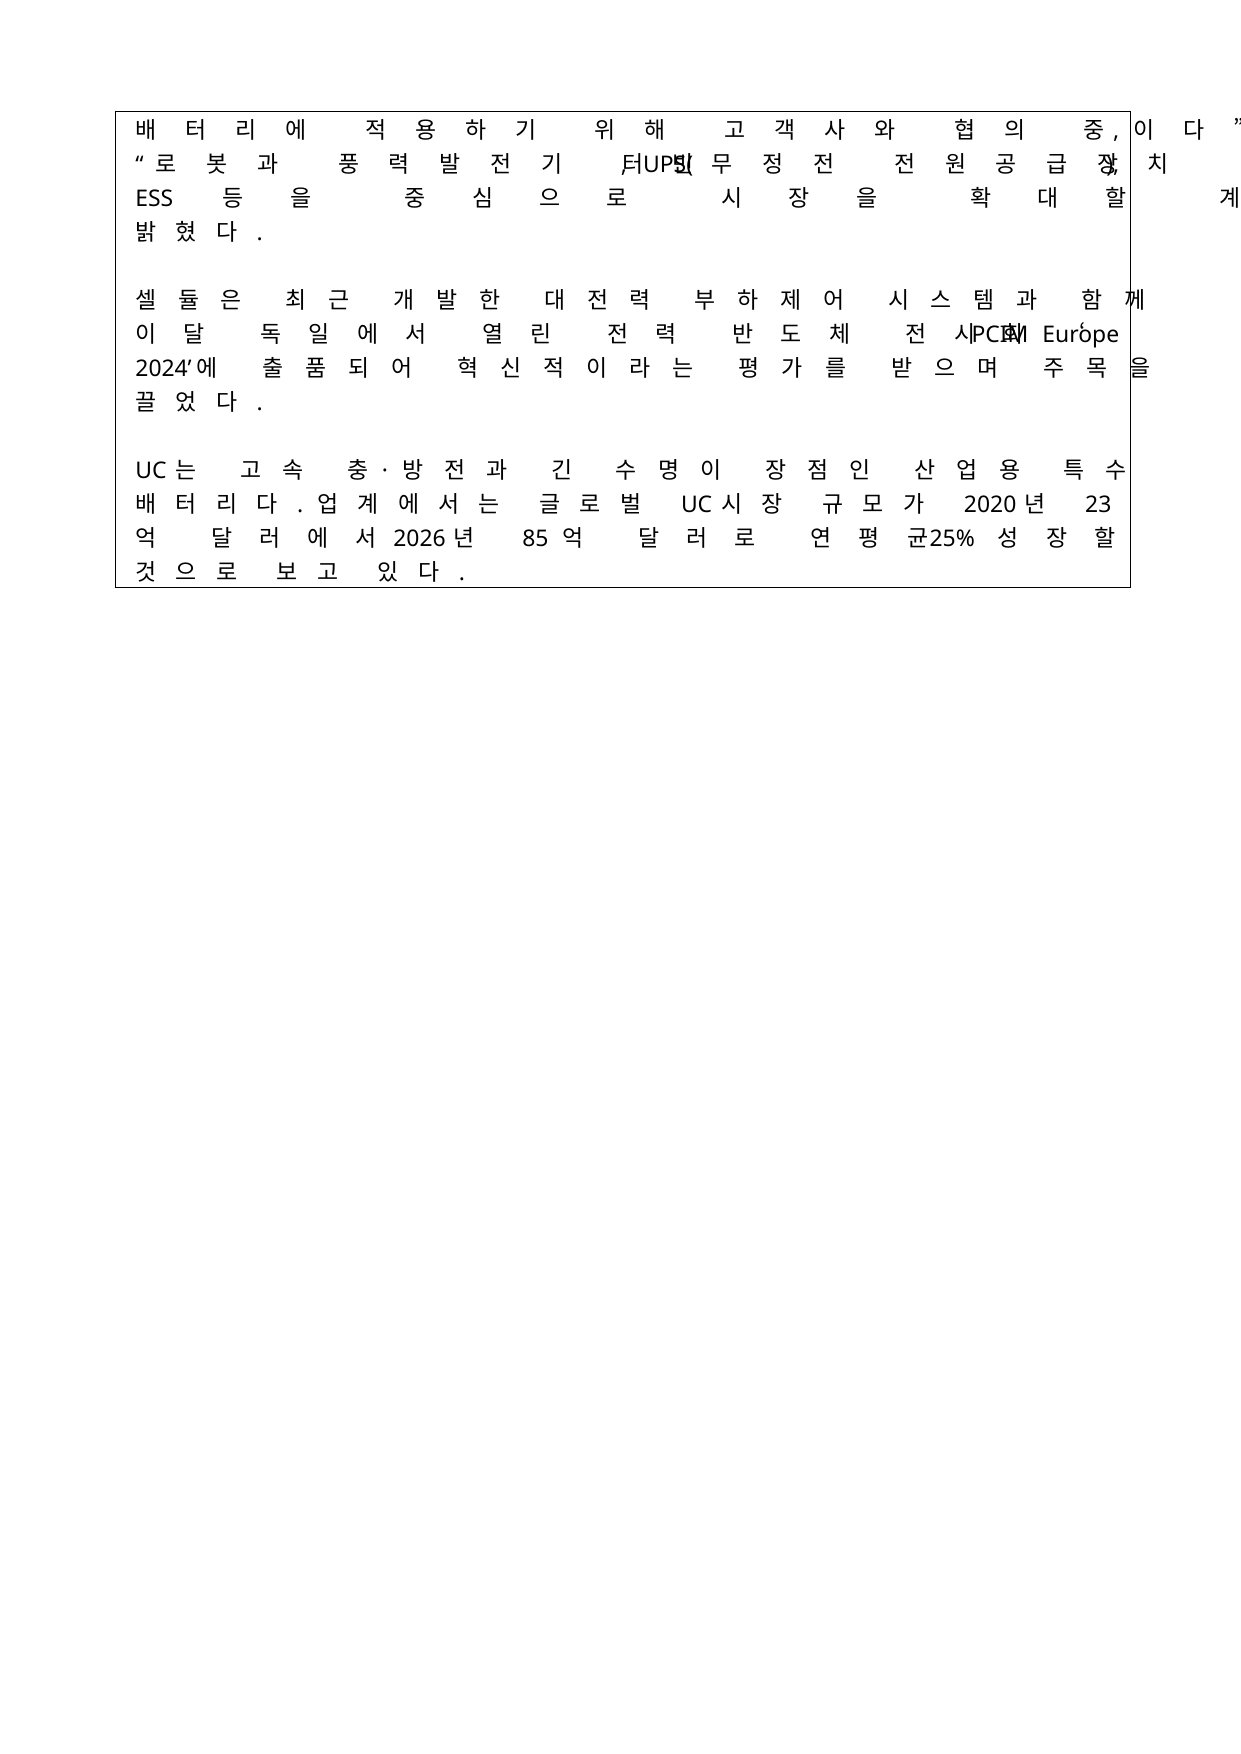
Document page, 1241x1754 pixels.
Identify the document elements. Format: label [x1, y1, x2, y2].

table_cell [116, 112, 1130, 587]
